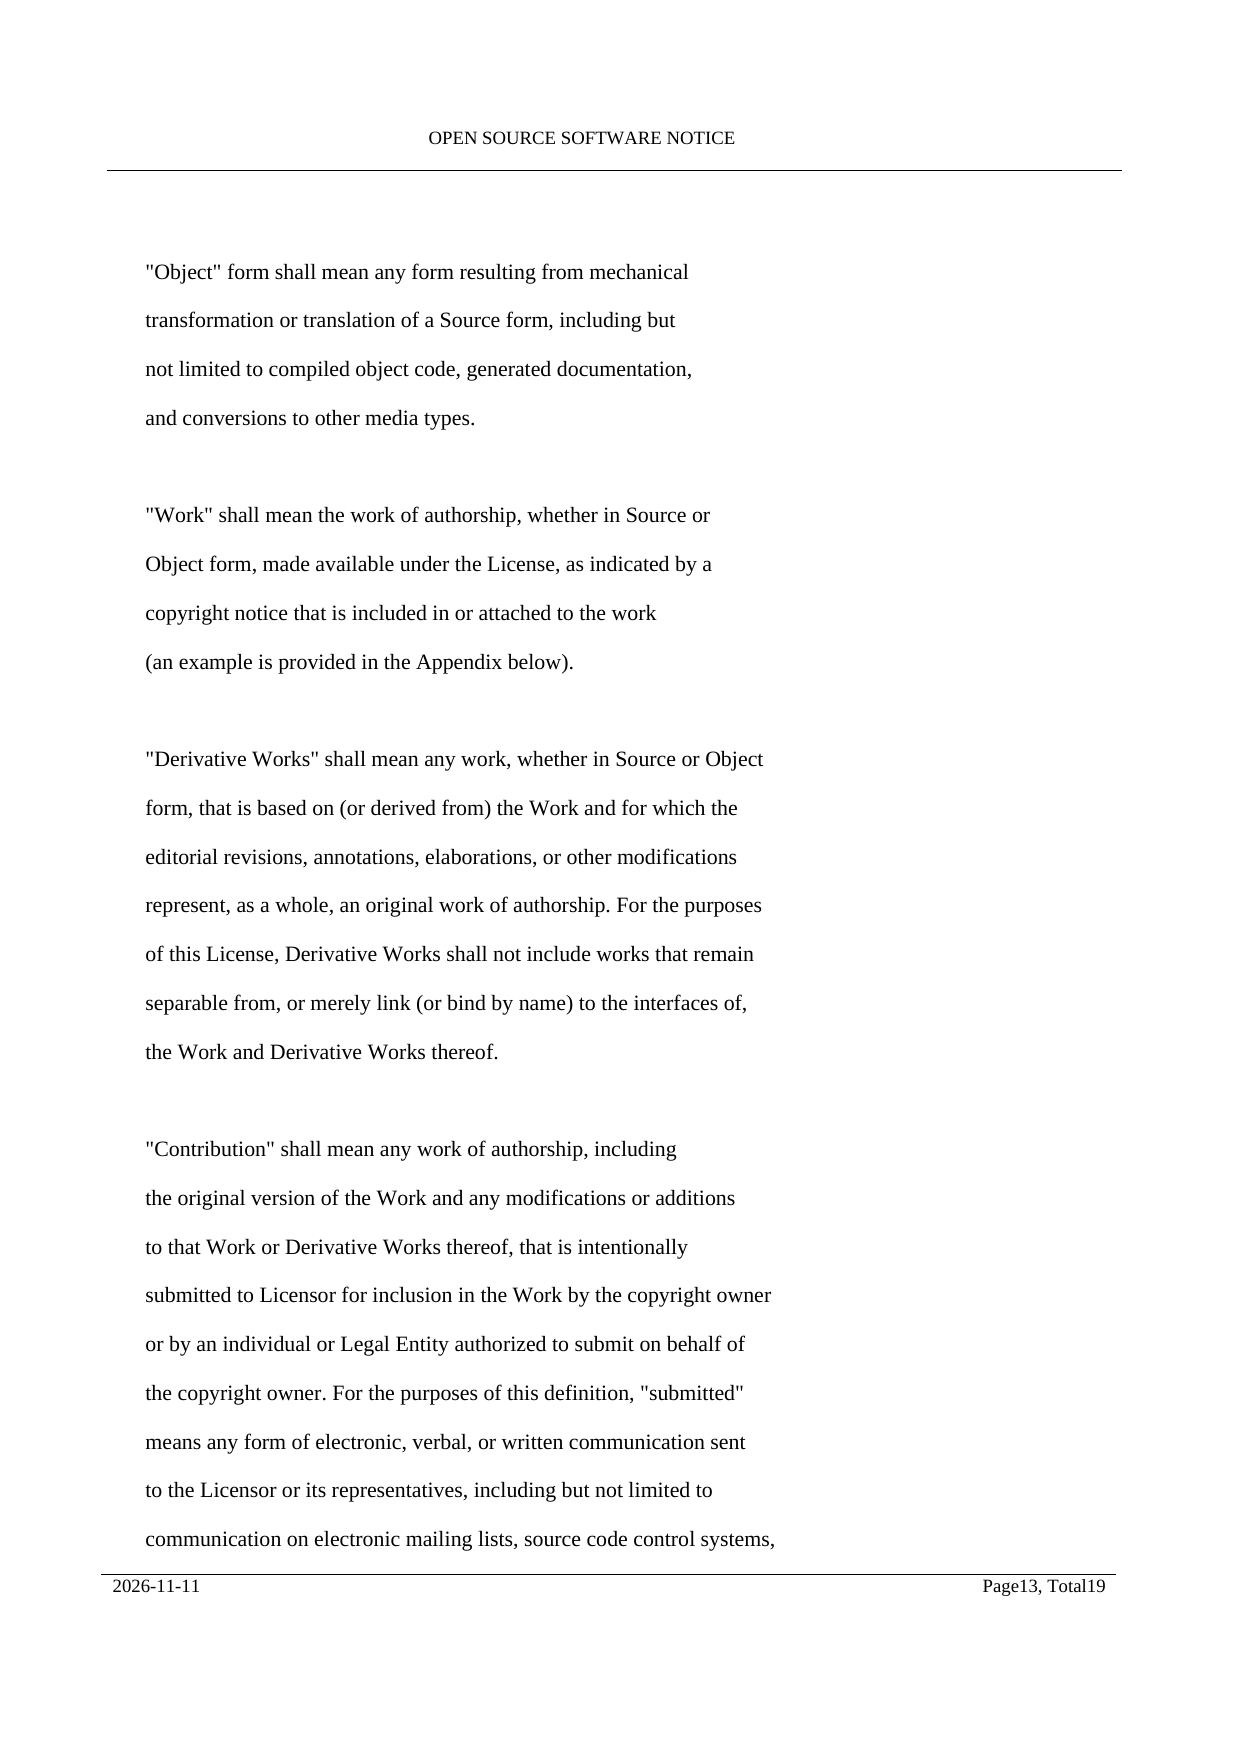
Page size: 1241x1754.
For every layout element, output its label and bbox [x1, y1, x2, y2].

text [112, 206, 1128, 1555]
